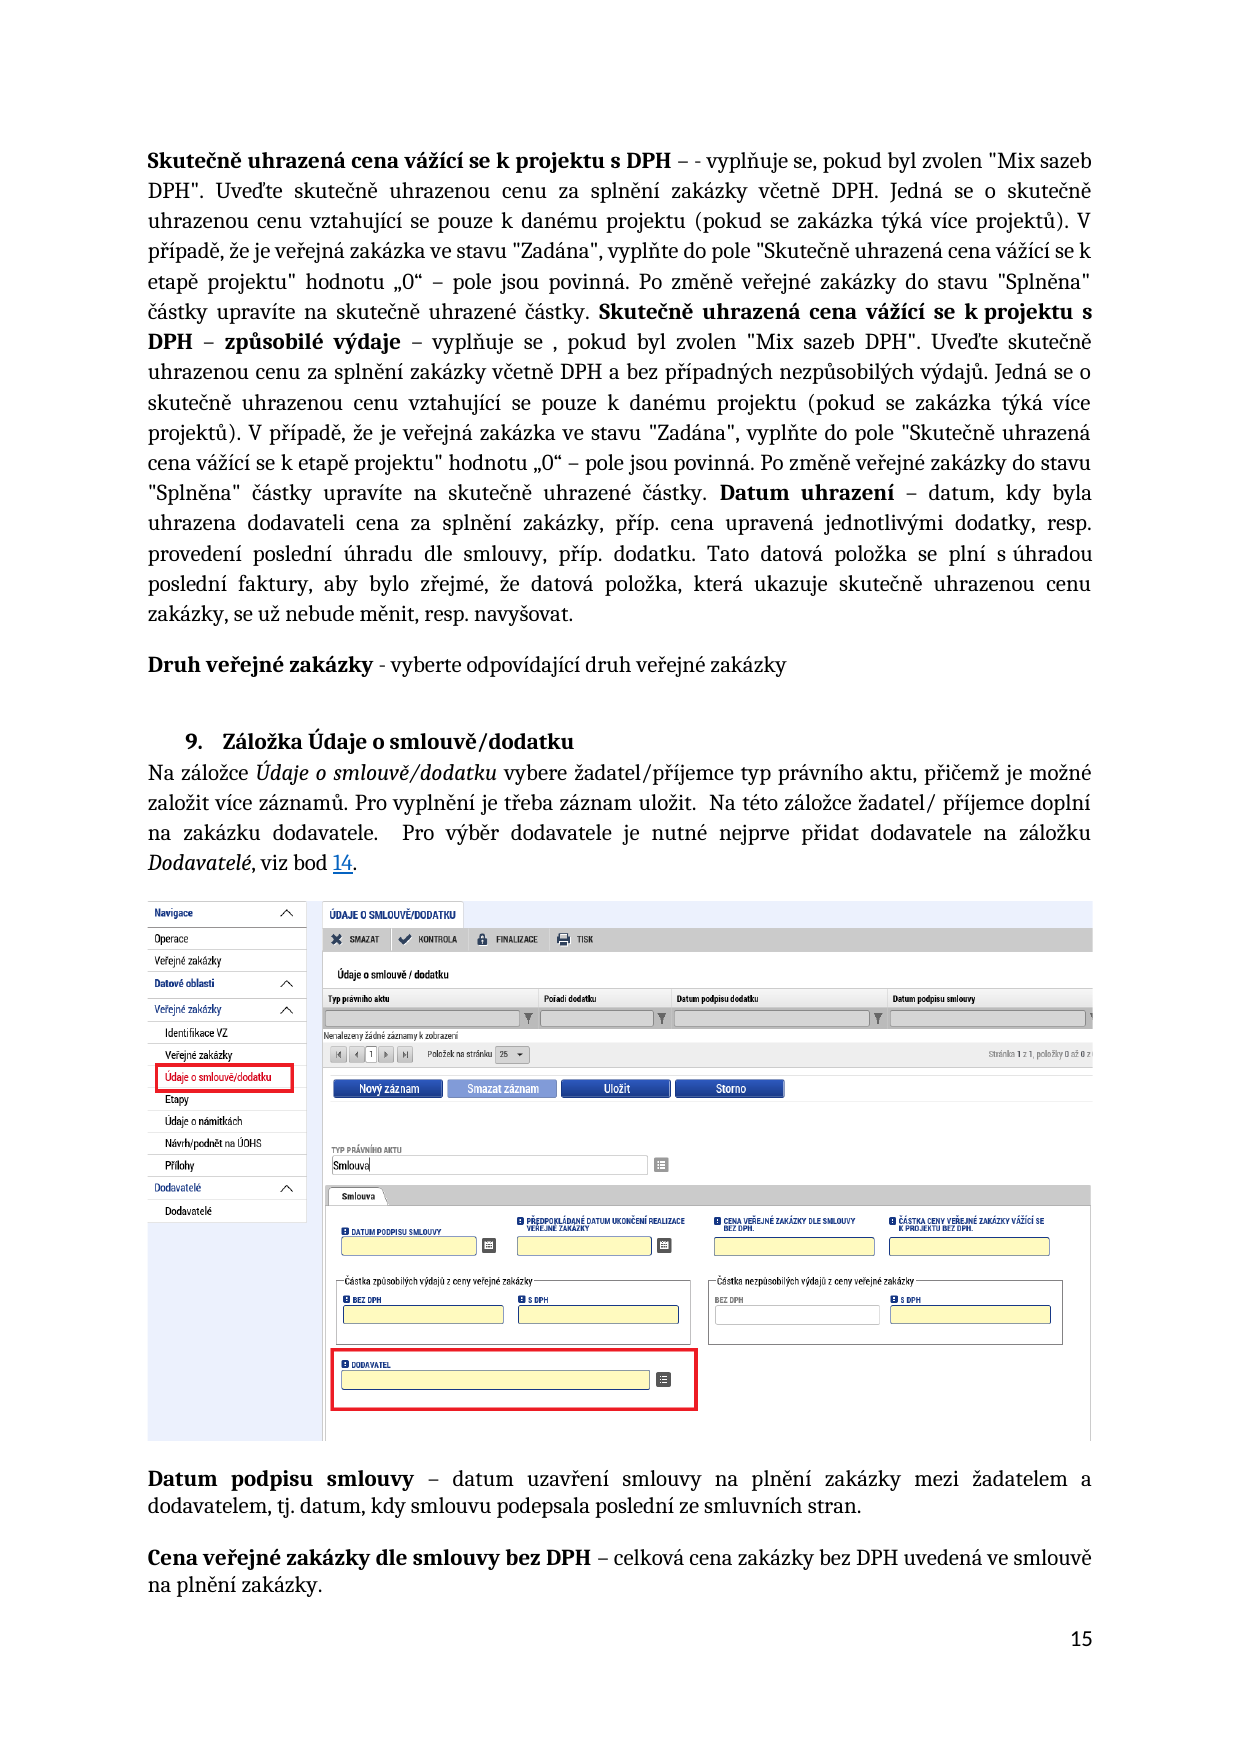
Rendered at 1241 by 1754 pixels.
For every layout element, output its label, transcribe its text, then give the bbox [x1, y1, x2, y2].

subtitle Záložka Údaje o smlouvě/dodatku [185, 729, 1093, 756]
text Na záložce Údaje o smlouvě/dodatku vybere žadatel/příjemce typ právního aktu, přičemž je možné založit více záznamů. Pro vyplnění je třeba záznam uložit. Na této záložce žadatel/ příjemce doplní na zakázku dodavatele. Pro výběr dodavatele je nutné nejprve přidat dodavatele na záložku Dodavatelé, viz bod 14. [148, 759, 1093, 876]
text Skutečně uhrazená cena vážící se k projektu s DPH – - vyplňuje se, pokud byl zvolen "Mix sazeb DPH". Uveďte skutečně uhrazenou cenu za splnění zakázky včetně DPH. Jedná se o skutečně uhrazenou cenu vztahující se pouze k danému projektu (pokud se zakázka týká více projektů). V případě, že je veřejná zakázka ve stavu "Zadána", vyplňte do pole "Skutečně uhrazená cena vážící se k etapě projektu" hodnotu „0“ – pole jsou povinná. Po změně veřejné zakázky do stavu "Splněna" částky upravíte na skutečně uhrazené částky. Skutečně uhrazená cena vážící se k projektu s DPH – způsobilé výdaje – vyplňuje se , pokud byl zvolen "Mix sazeb DPH". Uveďte skutečně uhrazenou cenu za splnění zakázky včetně DPH a bez případných nezpůsobilých výdajů. Jedná se o skutečně uhrazenou cenu vztahující se pouze k danému projektu (pokud se zakázka týká více projektů). V případě, že je veřejná zakázka ve stavu "Zadána", vyplňte do pole "Skutečně uhrazená cena vážící se k etapě projektu" hodnotu „0“ – pole jsou povinná. Po změně veřejné zakázky do stavu "Splněna" částky upravíte na skutečně uhrazené částky. Datum uhrazení – datum, kdy byla uhrazena dodavateli cena za splnění zakázky, příp. cena upravená jednotlivými dodatky, resp. provedení poslední úhradu dle smlouvy, příp. dodatku. Tato datová položka se plní s úhradou poslední faktury, aby bylo zřejmé, že datová položka, která ukazuje skutečně uhrazenou cenu zakázky, se už nebude měnit, resp. navyšovat. [148, 148, 1093, 627]
text Druh veřejné zakázky - vyberte odpovídající druh veřejné zakázky [148, 652, 1093, 678]
picture [147, 901, 1093, 1441]
text Cena veřejné zakázky dle smlouvy bez DPH – celková cena zakázky bez DPH uvedená ve smlouvě na plnění zakázky. [148, 1545, 1093, 1598]
text Datum podpisu smlouvy – datum uzavření smlouvy na plnění zakázky mezi žadatelem a dodavatelem, tj. datum, kdy smlouvu podepsala poslední ze smluvních stran. [148, 1466, 1093, 1519]
